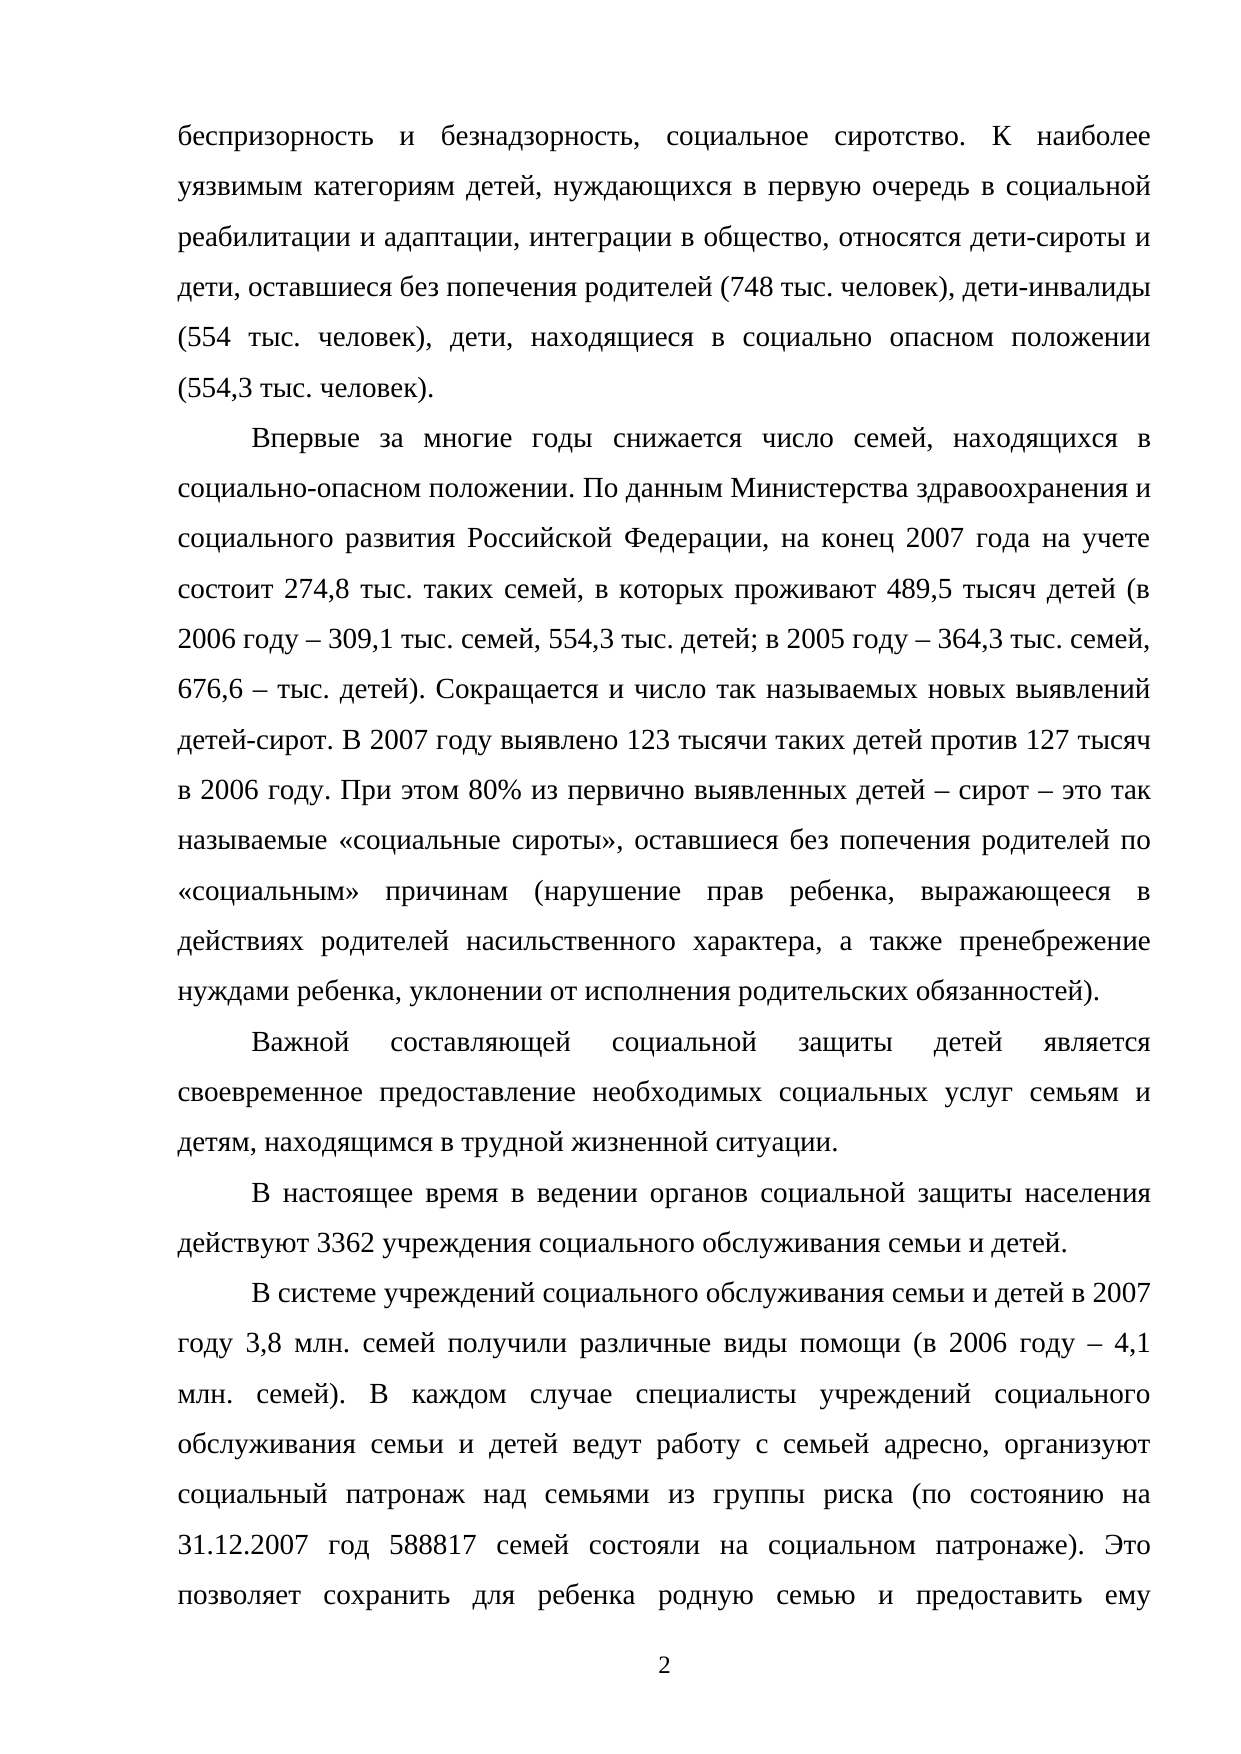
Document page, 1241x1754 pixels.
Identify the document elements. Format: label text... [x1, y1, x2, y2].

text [177, 1275, 1152, 1611]
text Впервые за многие годы снижается число семей, находящихся в социально-опасном положении. По данным Министерства здравоохранения и социального развития Российской Федерации, на конец 2007 года на учете состоит 274,8 тыс. таких семей, в которых проживают 489,5 тысяч детей (в 2006 году – 309,1 тыс. семей, 554,3 тыс. детей; в 2005 году – 364,3 тыс. семей, 676,6 – тыс. детей). Сокращается и число так называемых новых выявлений детей-сирот. В 2007 году выявлено 123 тысячи таких детей против 127 тысяч в 2006 году. При этом 80% из первично выявленных детей – сирот – это так называемые «социальные сироты», оставшиеся без попечения родителей по «социальным» причинам (нарушение прав ребенка, выражающееся в действиях родителей насильственного характера, а также пренебрежение нуждами ребенка, уклонении от исполнения родительских обязанностей). [177, 420, 1152, 1007]
text Важной составляющей социальной защиты детей является своевременное предоставление необходимых социальных услуг семьям и детям, находящимся в трудной жизненной ситуации. [177, 1024, 1152, 1158]
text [177, 118, 1152, 403]
text В настоящее время в ведении органов социальной защиты населения действуют 3362 учреждения социального обслуживания семьи и детей. [177, 1175, 1152, 1258]
